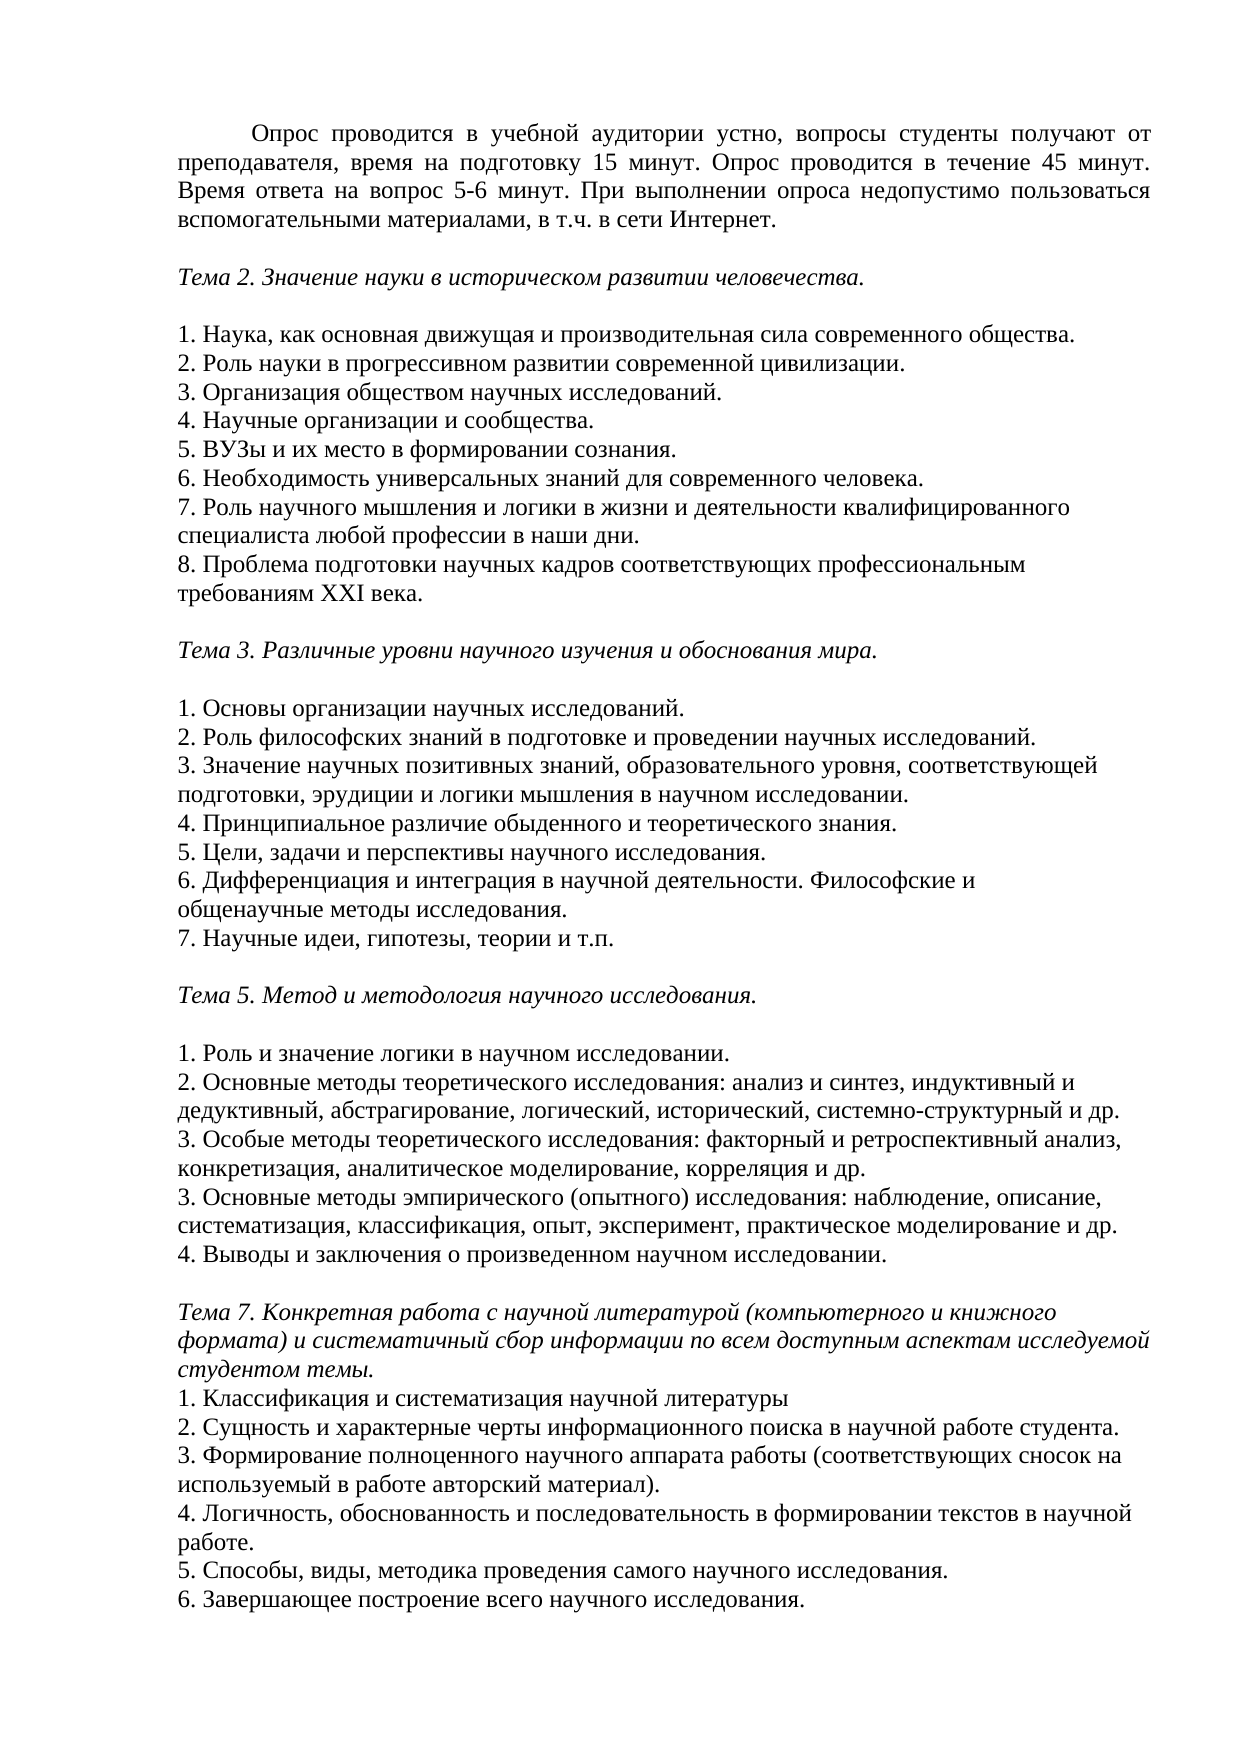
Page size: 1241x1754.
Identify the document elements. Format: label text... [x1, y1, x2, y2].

text 4. Принципиальное различие обыденного и теоретического знания. [177, 808, 1152, 837]
text 1. Основы организации научных исследований. [177, 693, 1152, 722]
text 3. Основные методы эмпирического (опытного) исследования: наблюдение, описание, систематизация, классификация, опыт, эксперимент, практическое моделирование и др. [177, 1182, 1152, 1239]
text 4. Выводы и заключения о произведенном научном исследовании. [177, 1239, 1152, 1268]
text 6. Дифференциация и интеграция в научной деятельности. Философские и [177, 866, 1152, 894]
text 2. Роль науки в прогрессивном развитии современной цивилизации. [177, 348, 1152, 377]
text 2. Основные методы теоретического исследования: анализ и синтез, индуктивный и дедуктивный, абстрагирование, логический, исторический, системно-структурный и др. [177, 1067, 1152, 1124]
text 1. Роль и значение логики в научном исследовании. [177, 1038, 1152, 1067]
text 7. Научные идеи, гипотезы, теории и т.п. [177, 923, 1152, 952]
text 5. Цели, задачи и перспективы научного исследования. [177, 837, 1152, 866]
text 5. Способы, виды, методика проведения самого научного исследования. [177, 1556, 1152, 1584]
text Тема 5. Метод и методология научного исследования. [177, 981, 1152, 1009]
text 2. Сущность и характерные черты информационного поиска в научной работе студента. [177, 1412, 1152, 1441]
text общенаучные методы исследования. [177, 894, 1152, 923]
text Тема 3. Различные уровни научного изучения и обоснования мира. [177, 636, 1152, 664]
text 3. Значение научных позитивных знаний, образовательного уровня, соответствующей подготовки, эрудиции и логики мышления в научном исследовании. [177, 751, 1152, 808]
text 6. Необходимость универсальных знаний для современного человека. [177, 463, 1152, 492]
text 3. Организация обществом научных исследований. [177, 377, 1152, 406]
text 4. Научные организации и сообщества. [177, 406, 1152, 434]
text Опрос проводится в учебной аудитории устно, вопросы студенты получают от преподавателя, время на подготовку 15 минут. Опрос проводится в течение 45 минут. Время ответа на вопрос 5-6 минут. При выполнении опроса недопустимо пользоваться вспомогательными материалами, в т.ч. в сети Интернет. [177, 118, 1152, 233]
text требованиям XXI века. [177, 578, 1152, 607]
text 2. Роль философских знаний в подготовке и проведении научных исследований. [177, 722, 1152, 751]
text 3. Формирование полноценного научного аппарата работы (соответствующих сносок на используемый в работе авторский материал). [177, 1441, 1152, 1498]
text 6. Завершающее построение всего научного исследования. [177, 1584, 1152, 1613]
text 7. Роль научного мышления и логики в жизни и деятельности квалифицированного специалиста любой профессии в наши дни. [177, 492, 1152, 549]
text 8. Проблема подготовки научных кадров соответствующих профессиональным [177, 549, 1152, 578]
text 1. Наука, как основная движущая и производительная сила современного общества. [177, 319, 1152, 348]
text Тема 7. Конкретная работа с научной литературой (компьютерного и книжного формата) и систематичный сбор информации по всем доступным аспектам исследуемой студентом темы. [177, 1297, 1152, 1383]
text 5. ВУЗы и их место в формировании сознания. [177, 434, 1152, 463]
text 1. Классификация и систематизация научной литературы [177, 1383, 1152, 1412]
text 4. Логичность, обоснованность и последовательность в формировании текстов в научной работе. [177, 1498, 1152, 1556]
text 3. Особые методы теоретического исследования: факторный и ретроспективный анализ, конкретизация, аналитическое моделирование, корреляция и др. [177, 1124, 1152, 1182]
text Тема 2. Значение науки в историческом развитии человечества. [177, 262, 1152, 291]
